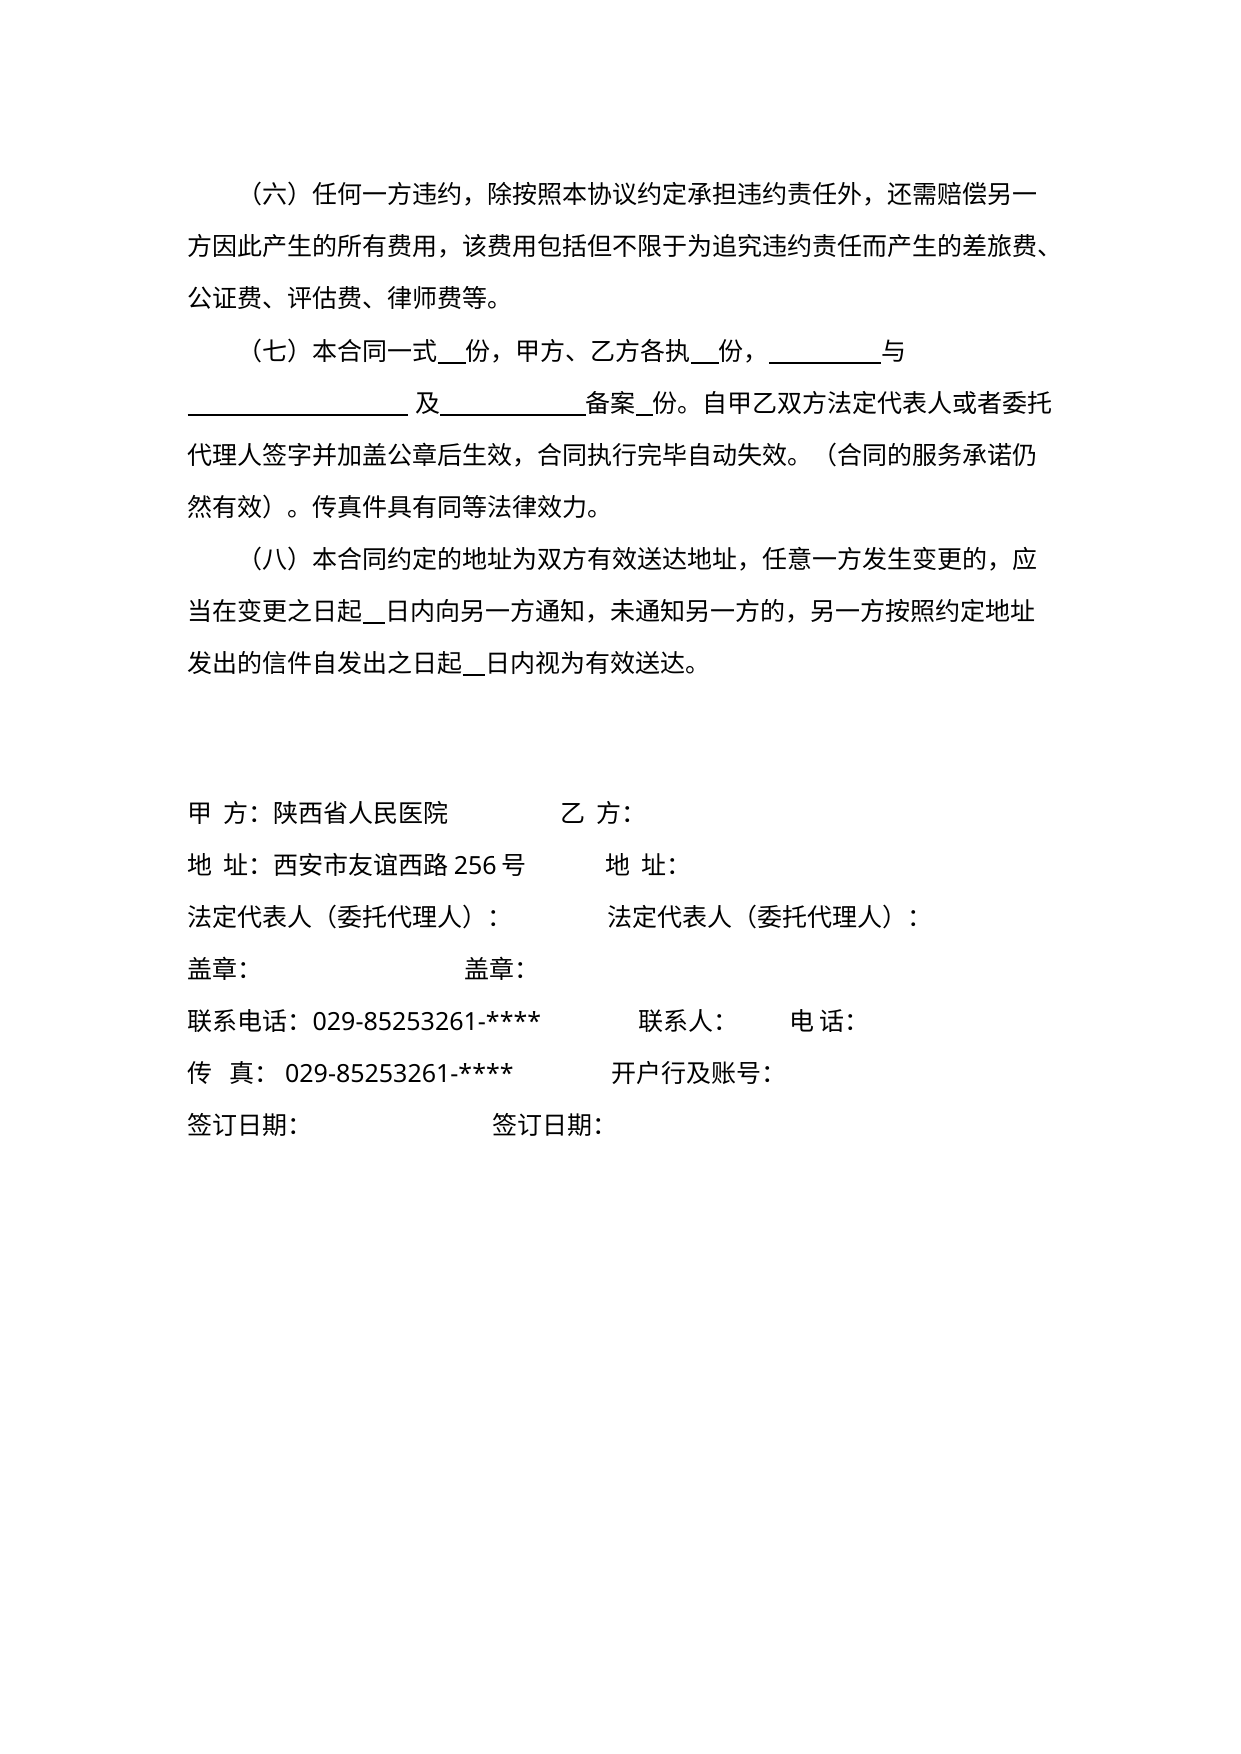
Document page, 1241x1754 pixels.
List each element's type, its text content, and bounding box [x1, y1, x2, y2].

text （八）本合同约定的地址为双方有效送达地址，任意一方发生变更的，应当在变更之日起 日内向另一方通知，未通知另一方的，另一方按照约定地址发出的信件自发出之日起 日内视为有效送达。 [187, 527, 1053, 683]
text 甲 方：陕西省人民医院 乙 方： [187, 780, 1053, 832]
text （七）本合同一式 份，甲方、乙方各执 份， 与 [187, 318, 1053, 370]
text 及 备案 份。自甲乙双方法定代表人或者委托代理人签字并加盖公章后生效，合同执行完毕自动失效。（合同的服务承诺仍然有效）。传真件具有同等法律效力。 [187, 370, 1053, 527]
text 联系电话：029-85253261-**** 联系人： 电 话： [187, 989, 1053, 1041]
text 传 真： 029-85253261-**** 开户行及账号： [187, 1041, 1053, 1093]
text 盖章： 盖章： [187, 937, 1053, 989]
text （六）任何一方违约，除按照本协议约定承担违约责任外，还需赔偿另一方因此产生的所有费用，该费用包括但不限于为追究违约责任而产生的差旅费、公证费、评估费、律师费等。 [187, 162, 1053, 318]
text 签订日期： 签订日期： [187, 1093, 1053, 1145]
text 法定代表人（委托代理人）： 法定代表人（委托代理人）： [187, 884, 1053, 937]
text 地 址：西安市友谊西路256号 地 址： [187, 832, 1053, 884]
